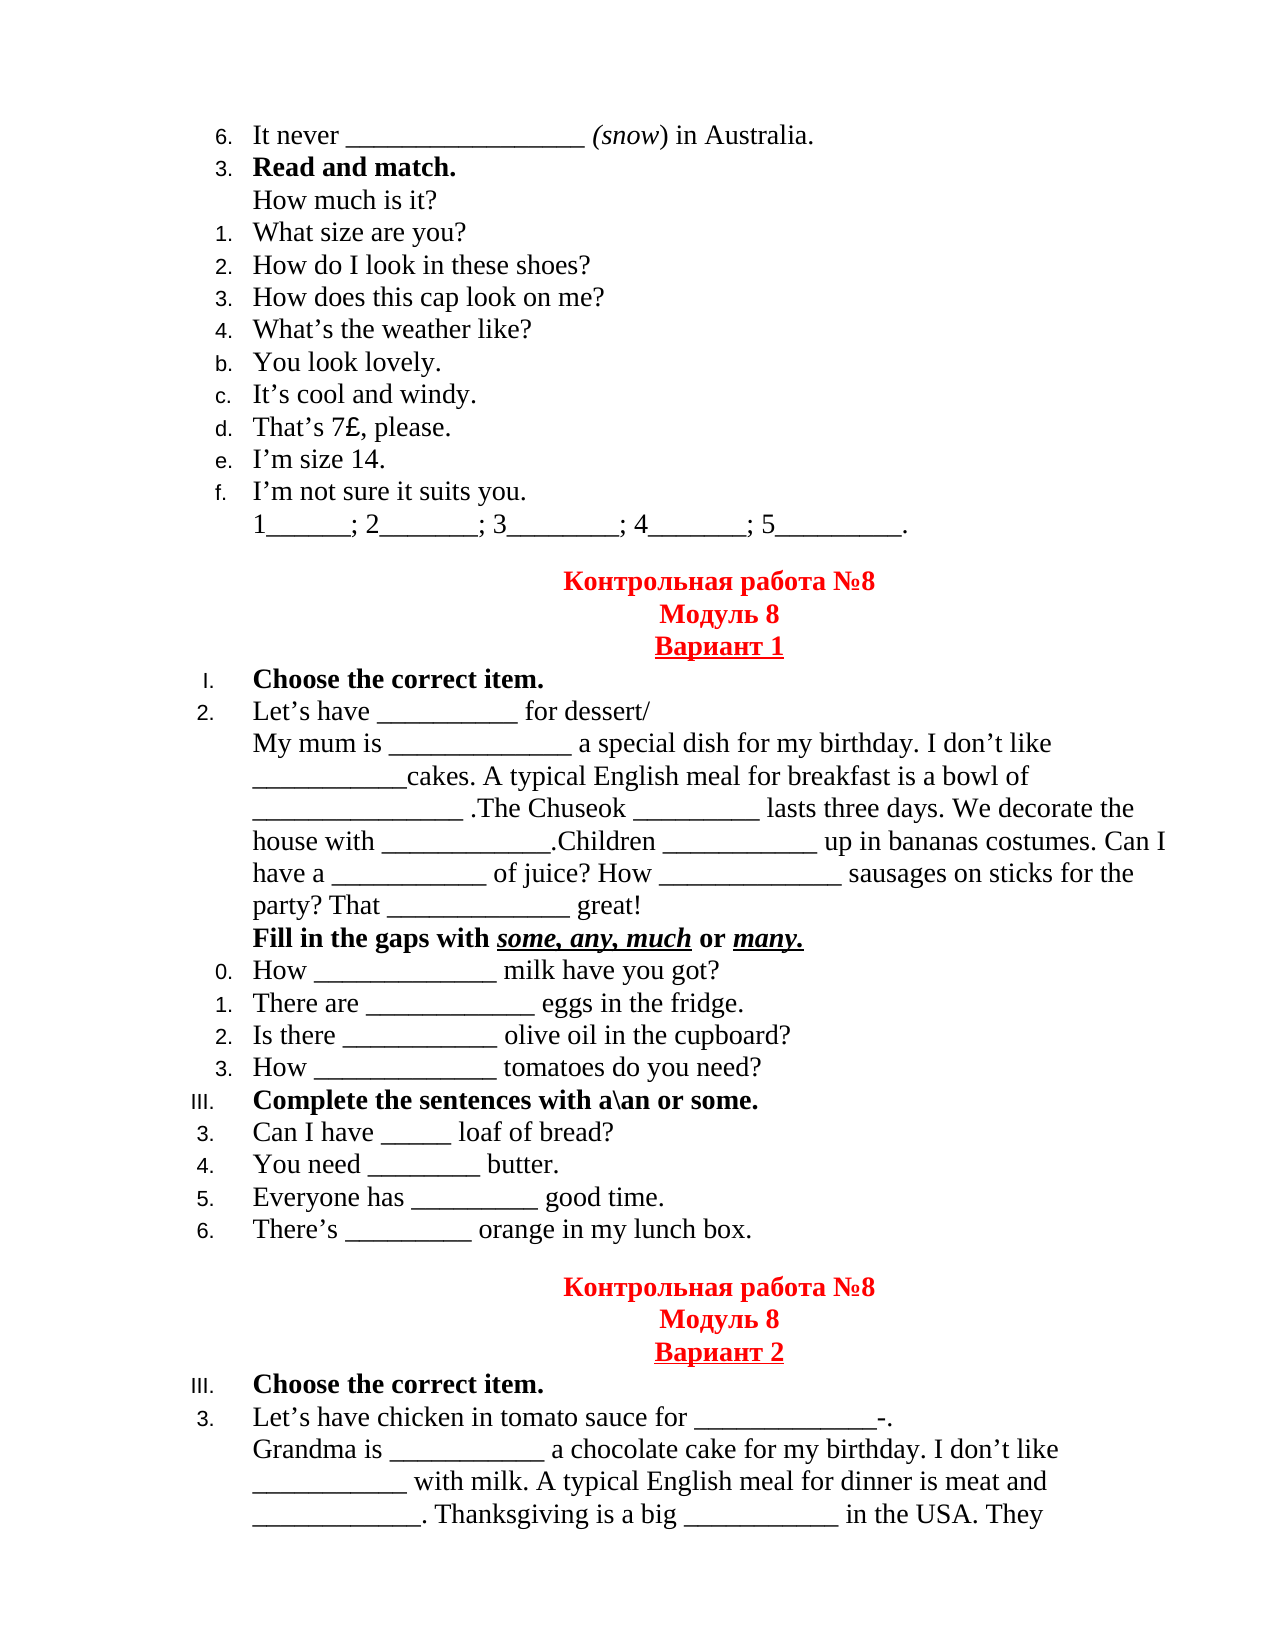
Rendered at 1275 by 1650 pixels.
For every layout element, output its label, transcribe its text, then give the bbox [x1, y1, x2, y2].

list Read and match. [215, 151, 1186, 183]
list I’m size 14. [215, 442, 1186, 474]
list You need ________ butter. [215, 1148, 1186, 1180]
list Everyone has _________ good time. [215, 1180, 1186, 1212]
list It’s cool and windy. [215, 377, 1186, 410]
list Complete the sentences with a\an or some. [215, 1083, 1186, 1115]
list How do I look in these shoes? [215, 248, 1186, 280]
list Choose the correct item. [215, 1367, 1186, 1399]
list How _____________ milk have you got? [215, 953, 1186, 986]
list What size are you? [215, 215, 1186, 248]
text My mum is _____________ a special dish for my birthday. I don’t like ___________cakes. A typical English meal for breakfast is a bowl of _______________ .The Chuseok _________ lasts three days. We decorate the house with ____________.Children ___________ up in bananas costumes. Can I have a ___________ of juice? How _____________ sausages on sticks for the party? That _____________ great! [252, 726, 1186, 921]
text 1______; 2_______; 3________; 4_______; 5_________. [252, 507, 1186, 539]
list Can I have _____ loaf of bread? [215, 1115, 1186, 1148]
list Is there ___________ olive oil in the cupboard? [215, 1018, 1186, 1050]
list There’s _________ orange in my lunch box. [215, 1212, 1186, 1245]
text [252, 1432, 1186, 1529]
text Fill in the gaps with some, any, much or many. [252, 921, 1186, 953]
list You look lovely. [215, 345, 1186, 377]
list What’s the weather like? [215, 312, 1186, 345]
text Модуль 8 [252, 1302, 1186, 1335]
list It never _________________ (snow) in Australia. [215, 118, 1186, 151]
text Вариант 1 [252, 629, 1186, 662]
text Модуль 8 [252, 597, 1186, 629]
text Контрольная работа №8 [252, 1270, 1186, 1302]
list Choose the correct item. [215, 662, 1186, 694]
list That’s 7£, please. [215, 410, 1186, 442]
list There are ____________ eggs in the fridge. [215, 986, 1186, 1018]
list How _____________ tomatoes do you need? [215, 1050, 1186, 1083]
text Вариант 2 [252, 1335, 1186, 1367]
list I’m not sure it suits you. [215, 474, 1186, 507]
list Let’s have __________ for dessert/ [215, 694, 1186, 726]
list Let’s have chicken in tomato sauce for _____________-. [215, 1399, 1186, 1432]
list How does this cap look on me? [215, 280, 1186, 312]
text How much is it? [252, 183, 1186, 215]
text Контрольная работа №8 [252, 564, 1186, 597]
